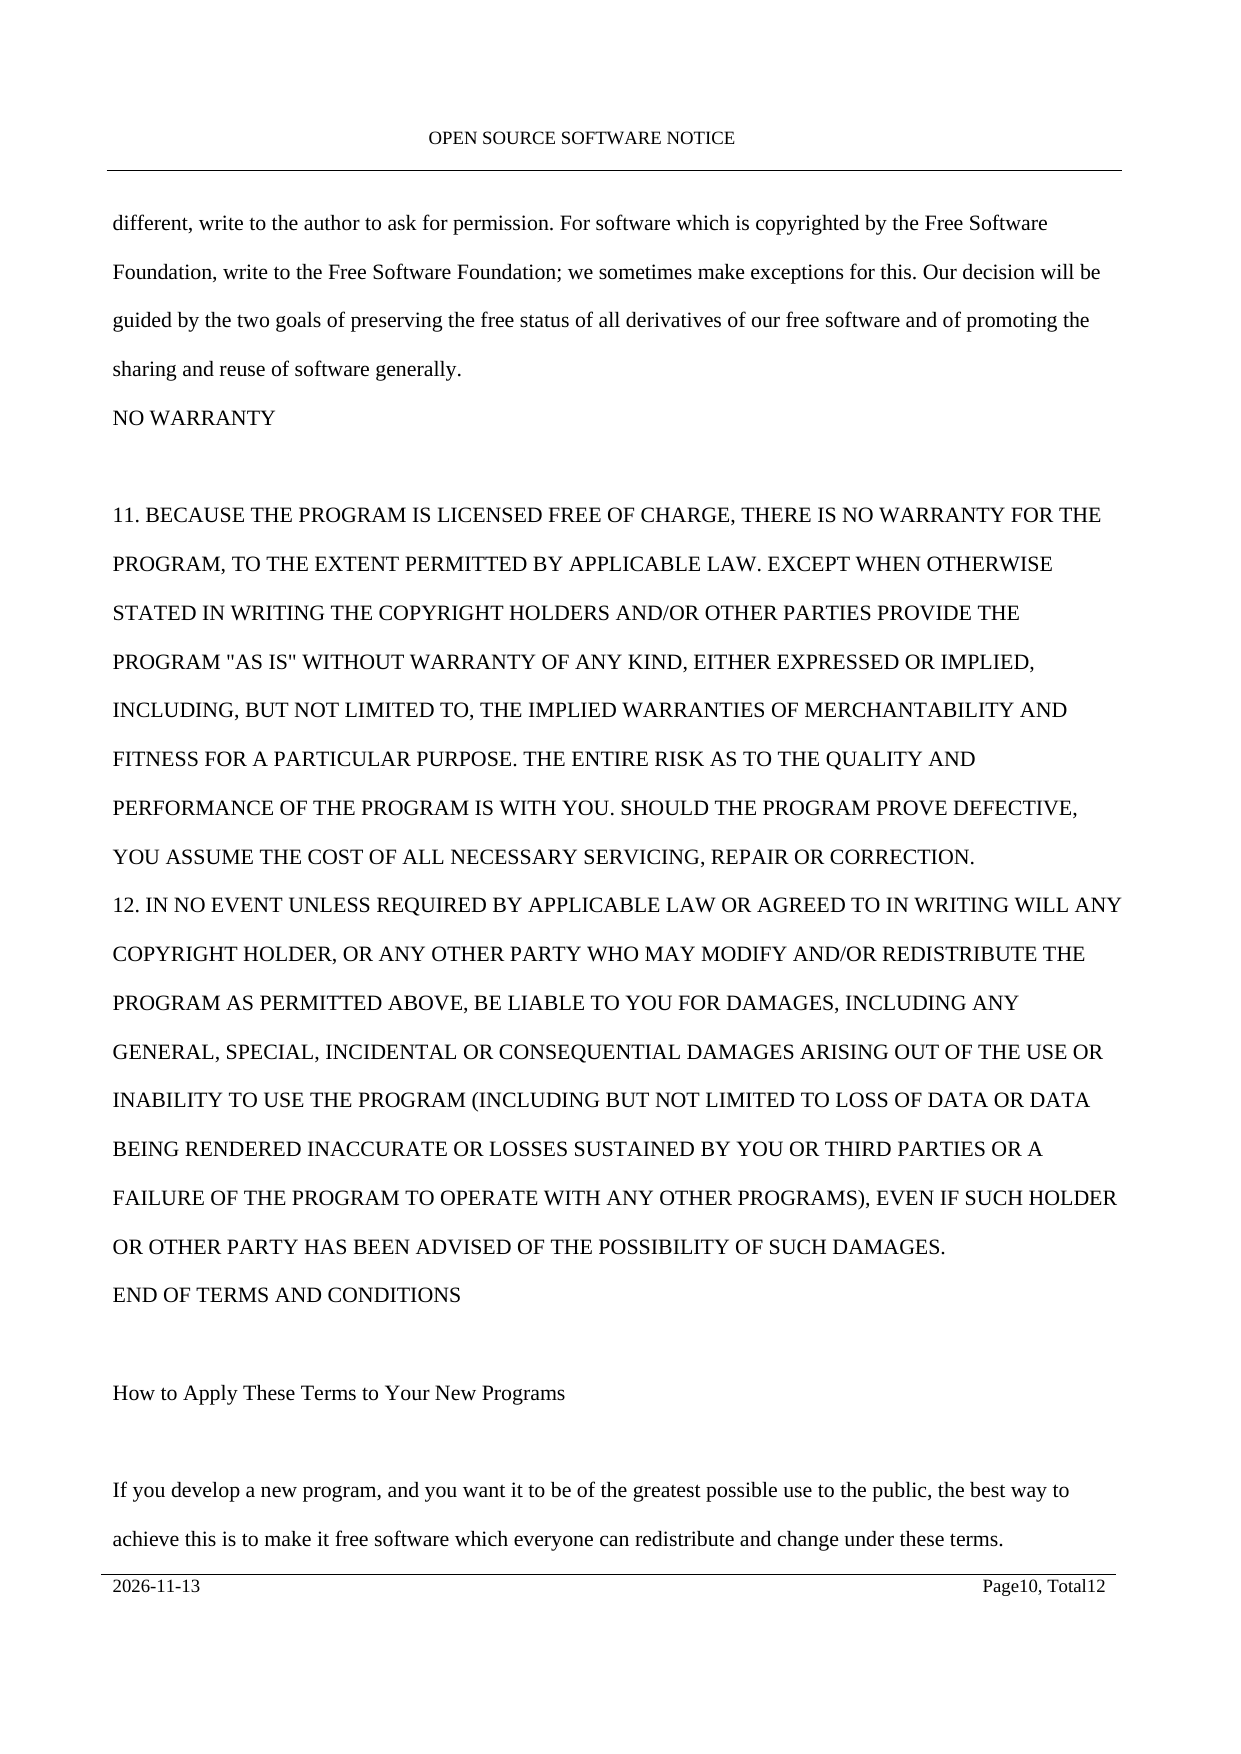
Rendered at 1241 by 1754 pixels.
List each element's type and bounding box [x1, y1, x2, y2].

text [112, 206, 1128, 1555]
